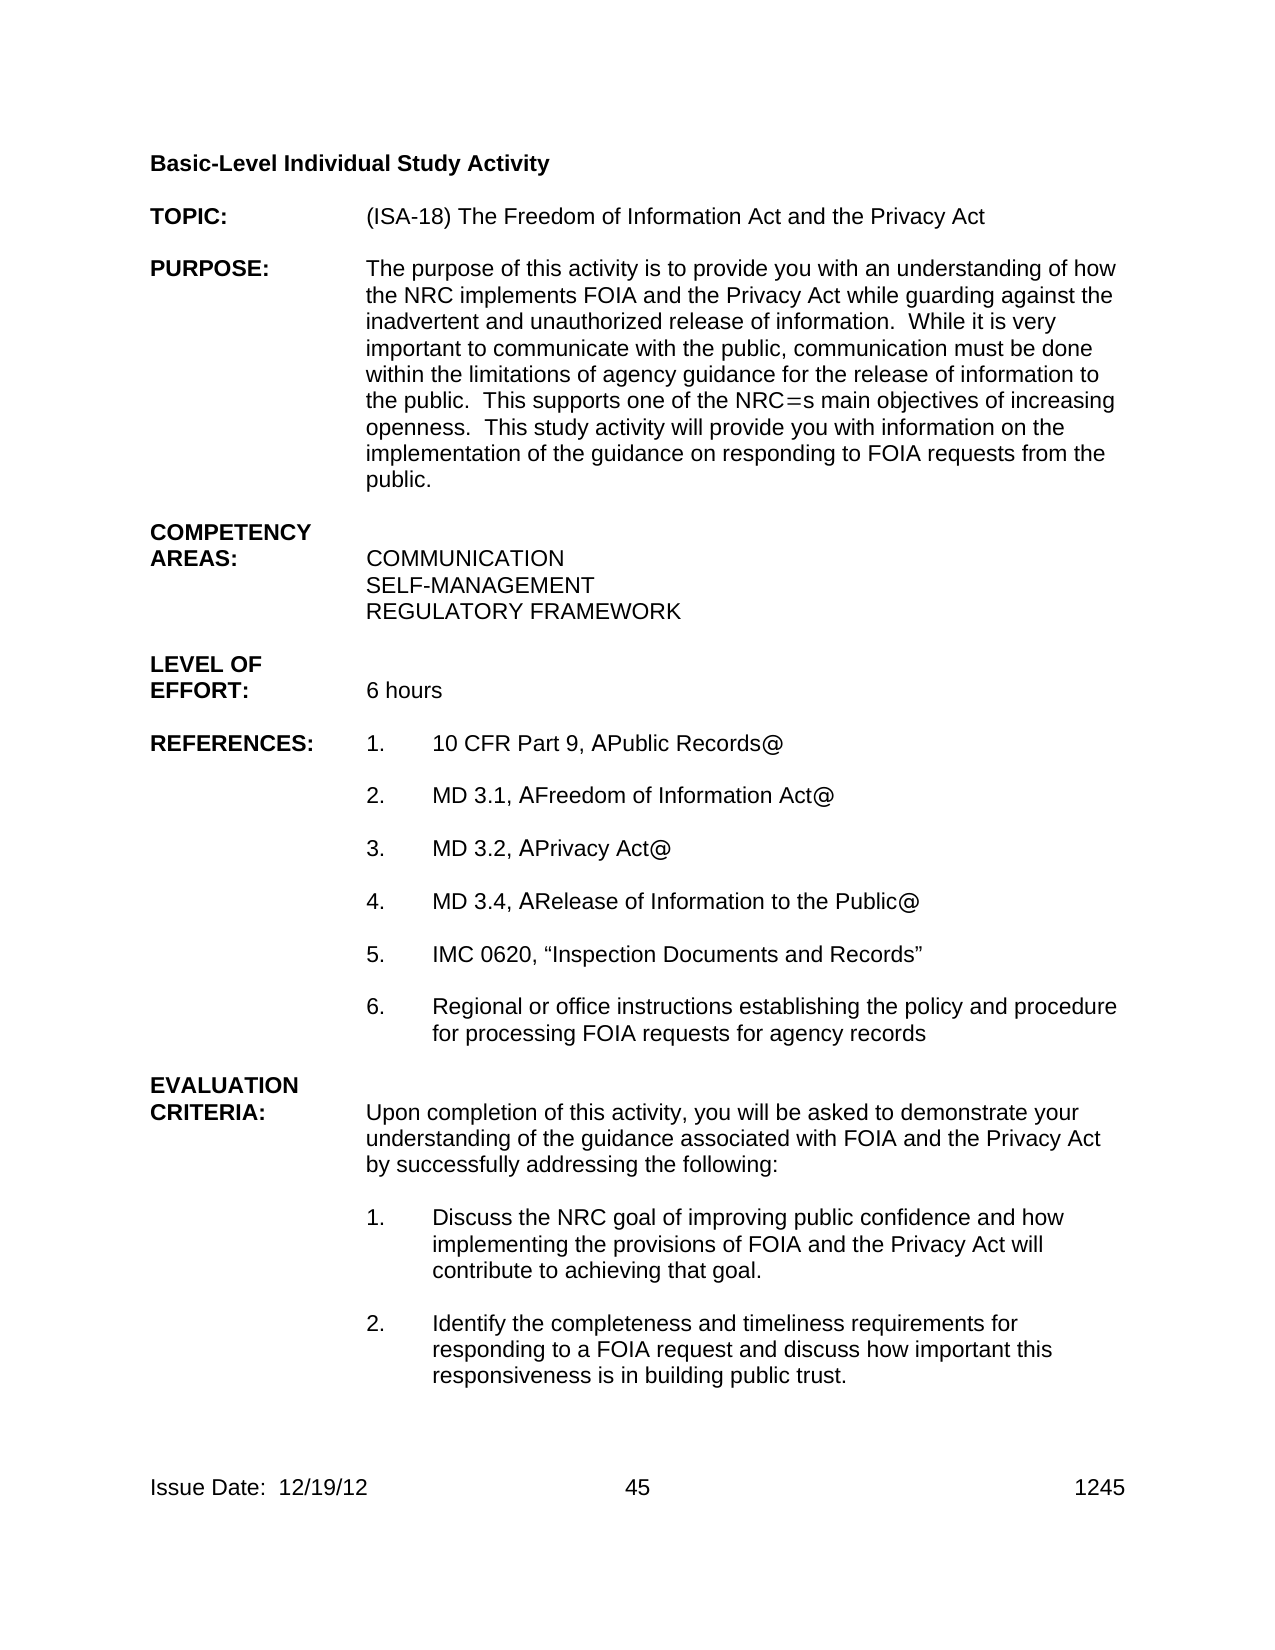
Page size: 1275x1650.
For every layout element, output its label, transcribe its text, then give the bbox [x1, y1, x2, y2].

list MD 3.1, Freedom of Information Act [366, 782, 1125, 809]
text LEVEL OF [150, 651, 1125, 677]
text AREAS: COMMUNICATION [150, 545, 1125, 572]
text PURPOSE: The purpose of this activity is to provide you with an understanding of how the NRC implements FOIA and the Privacy Act while guarding against the inadvertent and unauthorized release of information. While it is very important to communicate with the public, communication must be done within the limitations of agency guidance for the release of information to the public. This supports one of the NRCs main objectives of increasing openness. This study activity will provide you with information on the implementation of the guidance on responding to FOIA requests from the public. [150, 255, 1125, 493]
list Regional or office instructions establishing the policy and procedure for processing FOIA requests for agency records [366, 993, 1125, 1046]
text COMPETENCY [150, 519, 1125, 545]
list Identify the completeness and timeliness requirements for responding to a FOIA request and discuss how important this responsiveness is in building public trust. [366, 1309, 1125, 1389]
text SELF-MANAGEMENT [366, 572, 1125, 598]
text Basic-Level Individual Study Activity [150, 150, 1125, 176]
text TOPIC: (ISA-18) The Freedom of Information Act and the Privacy Act [150, 203, 1125, 229]
text EVALUATION [150, 1072, 1125, 1099]
text CRITERIA: Upon completion of this activity, you will be asked to demonstrate your understanding of the guidance associated with FOIA and the Privacy Act by successfully addressing the following: [150, 1099, 1125, 1178]
list MD 3.2, Privacy Act [366, 835, 1125, 862]
text EFFORT: 6 hours [150, 677, 1125, 703]
text REFERENCES: 1. 10 CFR Part 9, Public Records [150, 730, 1125, 756]
text REGULATORY FRAMEWORK [366, 598, 1125, 624]
list Discuss the NRC goal of improving public confidence and how implementing the provisions of FOIA and the Privacy Act will contribute to achieving that goal. [366, 1204, 1125, 1283]
list IMC 0620, “Inspection Documents and Records” [366, 941, 1125, 967]
list MD 3.4, Release of Information to the Public [366, 888, 1125, 914]
